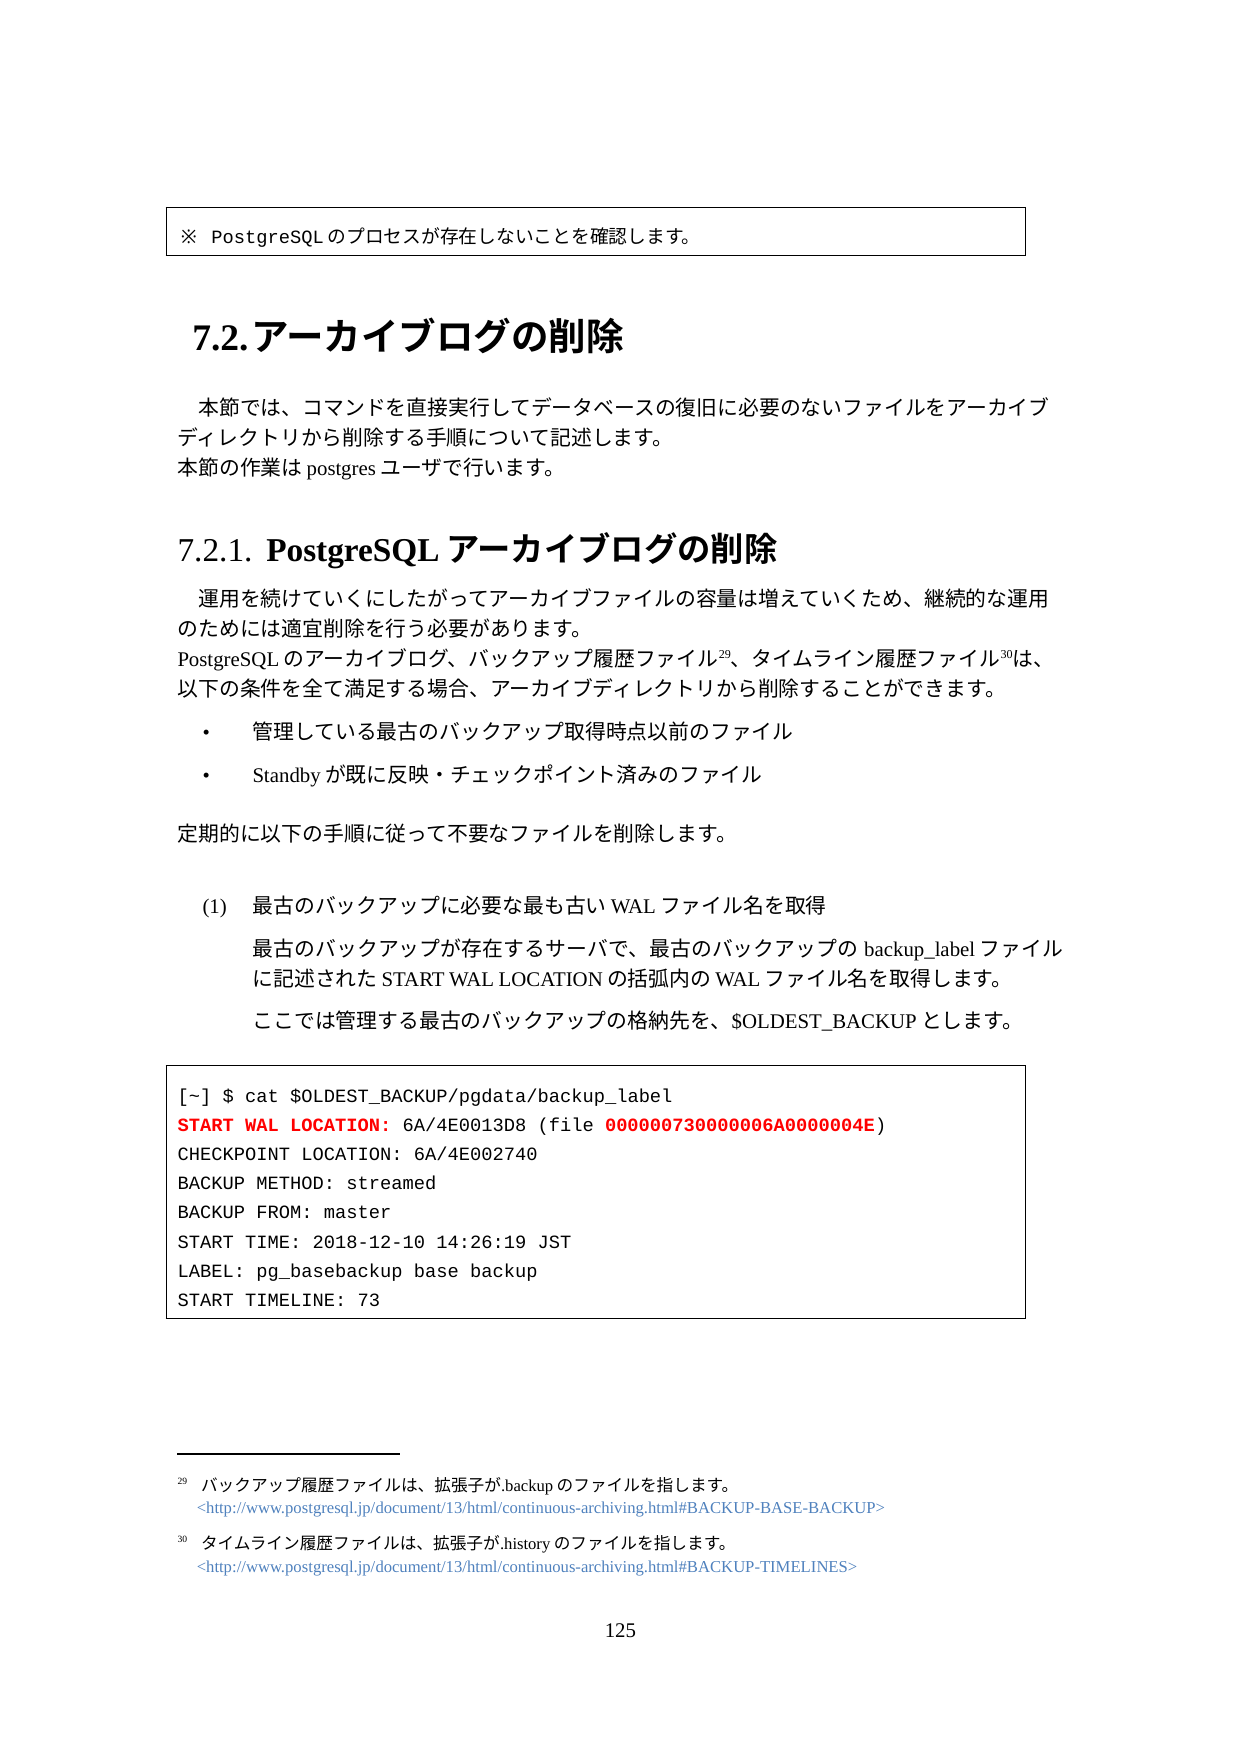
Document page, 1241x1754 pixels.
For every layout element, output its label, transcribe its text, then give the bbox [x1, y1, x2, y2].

table_header [~] $ cat $OLDEST_BACKUP/pgdata/backup_label START WAL LOCATION: 6A/4E0013D8 (file 000000730000006A0000004E) CHECKPOINT LOCATION: 6A/4E002740 BACKUP METHOD: streamed BACKUP FROM: master START TIME: 2018-12-10 14:26:19 JST LABEL: pg_basebackup base backup START TIMELINE: 73 [167, 1066, 1025, 1318]
text 運用を続けていくにしたがってアーカイブファイルの容量は増えていくため、継続的な運用のためには適宜削除を行う必要があります。 [177, 582, 1054, 642]
subtitle アーカイブログの削除 [192, 311, 1063, 362]
text PostgreSQLのアーカイブログ、バックアップ履歴ファイル、タイムライン履歴ファイルは、以下の条件を全て満足する場合、アーカイブディレクトリから削除することができます。 [177, 642, 1054, 703]
list ここでは管理する最古のバックアップの格納先を、$OLDEST_BACKUPとします。 [202, 1005, 1063, 1035]
text 本節の作業はpostgresユーザで行います。 [177, 451, 1054, 481]
list 管理している最古のバックアップ取得時点以前のファイル [202, 715, 1054, 745]
list Standbyが既に反映・チェックポイント済みのファイル [202, 758, 1054, 788]
text 本節では、コマンドを直接実行してデータベースの復旧に必要のないファイルをアーカイブディレクトリから削除する手順について記述します。 [177, 391, 1054, 451]
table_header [167, 208, 1025, 255]
list 最古のバックアップが存在するサーバで、最古のバックアップのbackup_labelファイルに記述されたSTART WAL LOCATIONの括弧内のWALファイル名を取得します。 [202, 932, 1063, 992]
text 定期的に以下の手順に従って不要なファイルを削除します。 [177, 817, 1054, 847]
list 最古のバックアップに必要な最も古いWALファイル名を取得 [202, 889, 1063, 919]
subtitle PostgreSQLアーカイブログの削除 [177, 523, 1063, 571]
